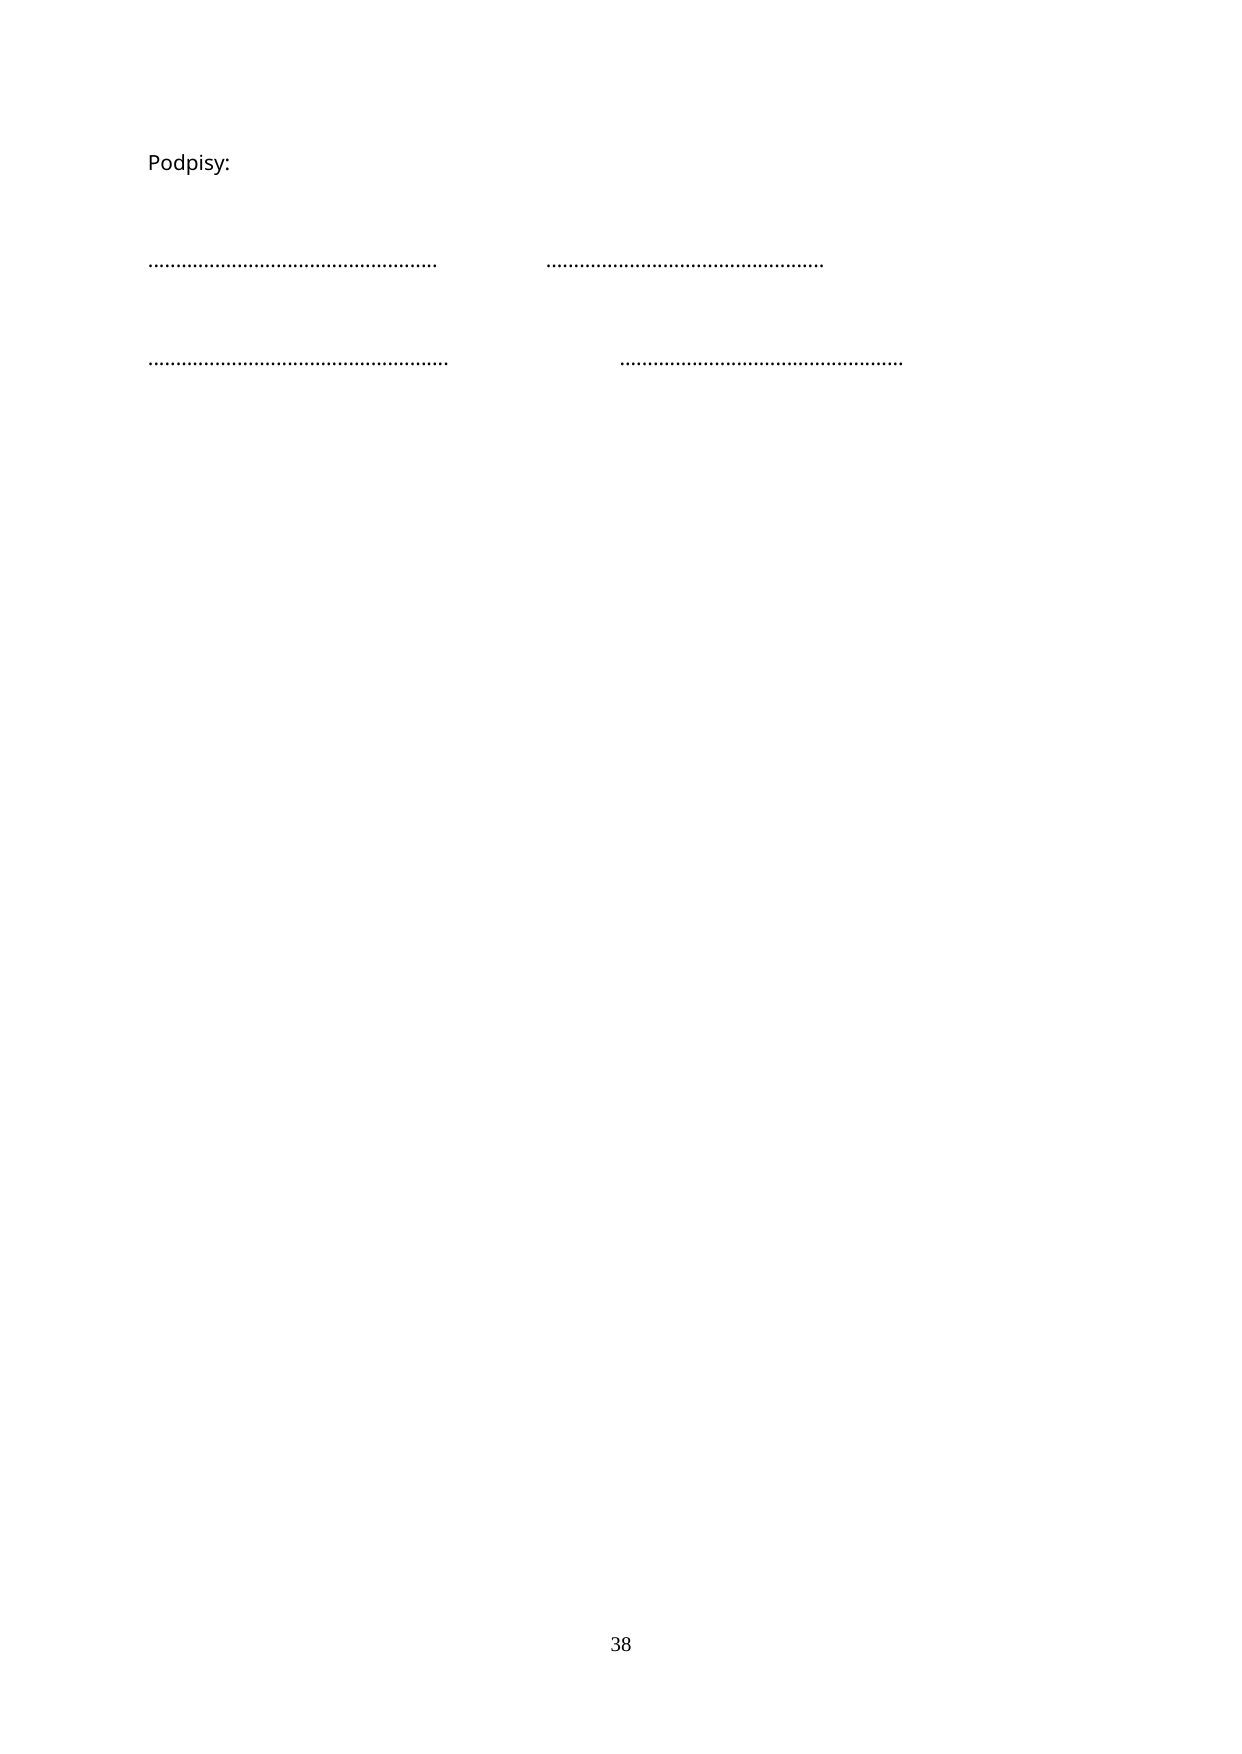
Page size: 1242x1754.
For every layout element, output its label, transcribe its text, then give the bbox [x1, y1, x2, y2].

text ...................................................... ................................................... [148, 343, 1094, 372]
text .................................................... .................................................. [148, 245, 1094, 274]
text Podpisy: [148, 148, 1094, 176]
